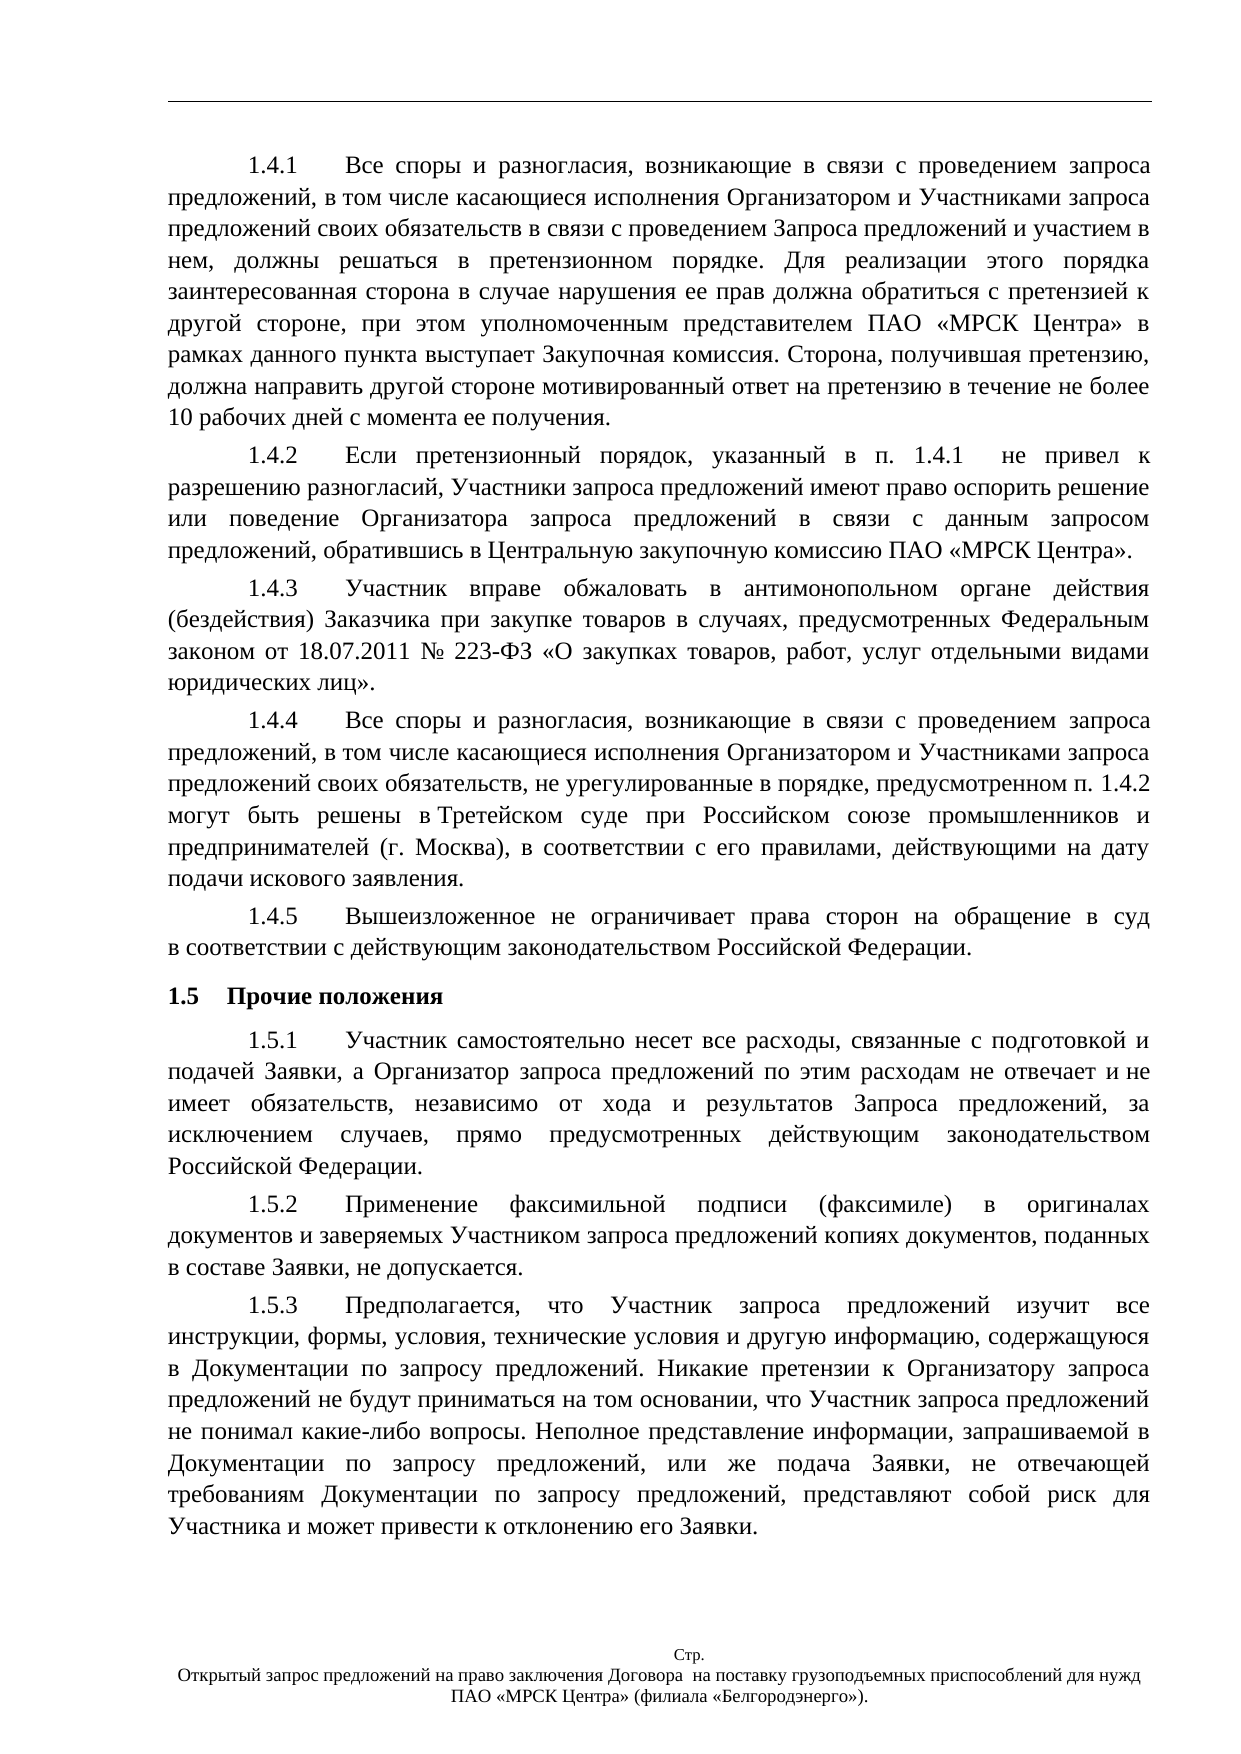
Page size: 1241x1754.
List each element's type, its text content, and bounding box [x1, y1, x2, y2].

subtitle Прочие положения [168, 981, 1152, 1009]
list Предполагается, что Участник запроса предложений изучит все инструкции, формы, условия, технические условия и другую информацию, содержащуюся в Документации по запросу предложений. Никакие претензии к Организатору запроса предложений не будут приниматься на том основании, что Участник запроса предложений не понимал какие-либо вопросы. Неполное представление информации, запрашиваемой в Документации по запросу предложений, или же подача Заявки, не отвечающей требованиям Документации по запросу предложений, представляют собой риск для Участника и может привести к отклонению его Заявки. [168, 1290, 1150, 1539]
list Применение факсимильной подписи (факсимиле) в оригиналах документов и заверяемых Участником запроса предложений копиях документов, поданных в составе Заявки, не допускается. [168, 1189, 1150, 1281]
list Все споры и разногласия, возникающие в связи с проведением запроса предложений, в том числе касающиеся исполнения Организатором и Участниками запроса предложений своих обязательств в связи с проведением Запроса предложений и участием в нем, должны решаться в претензионном порядке. Для реализации этого порядка заинтересованная сторона в случае нарушения ее прав должна обратиться с претензией к другой стороне, при этом уполномоченным представителем ПАО «МРСК Центра» в рамках данного пункта выступает Закупочная комиссия. Сторона, получившая претензию, должна направить другой стороне мотивированный ответ на претензию в течение не более 10 рабочих дней с момента ее получения. [168, 150, 1150, 431]
list Вышеизложенное не ограничивает права сторон на обращение в суд в соответствии с действующим законодательством Российской Федерации. [168, 901, 1150, 961]
list Участник самостоятельно несет все расходы, связанные с подготовкой и подачей Заявки, а Организатор запроса предложений по этим расходам не отвечает и не имеет обязательств, независимо от хода и результатов Запроса предложений, за исключением случаев, прямо предусмотренных действующим законодательством Российской Федерации. [168, 1025, 1150, 1180]
list Участник вправе обжаловать в антимонопольном органе действия (бездействия) Заказчика при закупке товаров в случаях, предусмотренных Федеральным законом от 18.07.2011 № 223-ФЗ «О закупках товаров, работ, услуг отдельными видами юридических лиц». [168, 573, 1150, 696]
